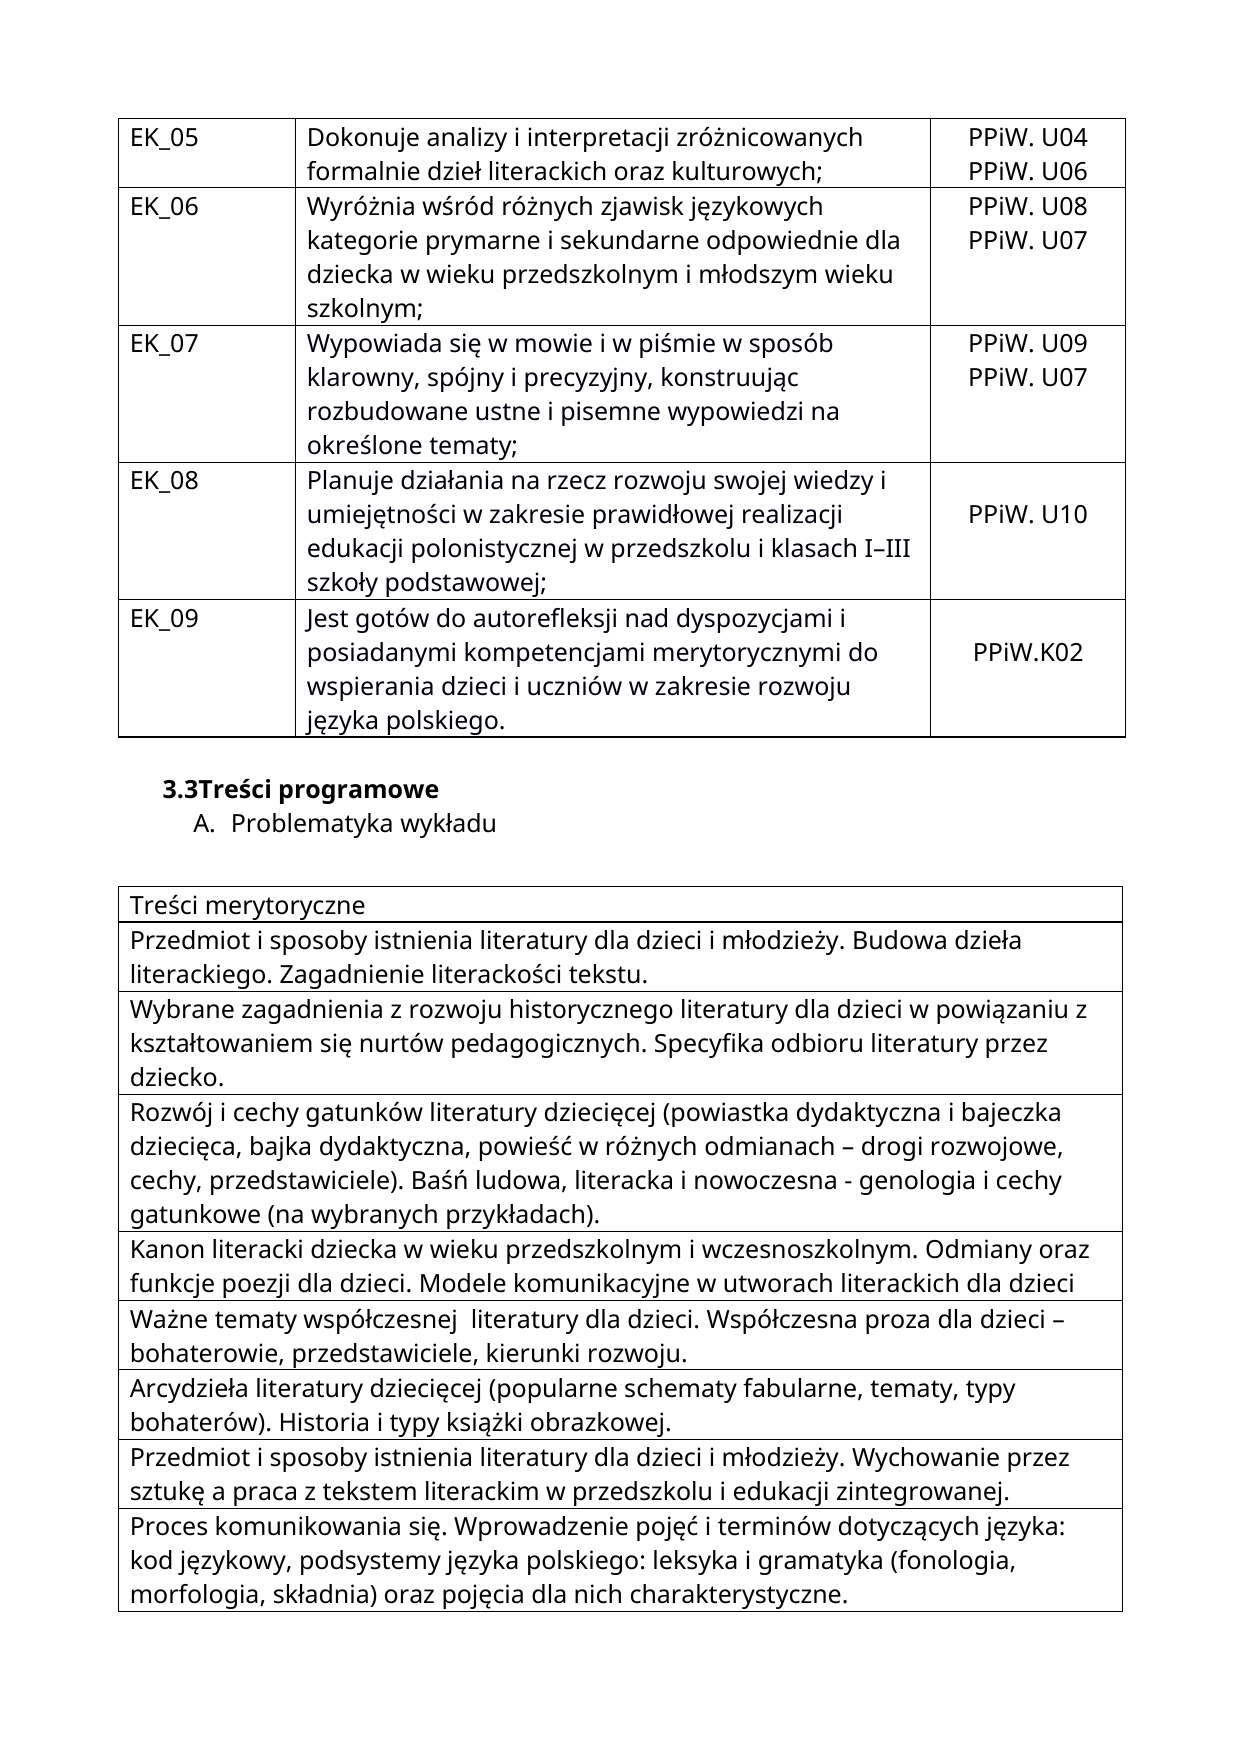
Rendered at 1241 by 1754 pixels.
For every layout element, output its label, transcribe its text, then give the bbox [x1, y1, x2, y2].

table_cell Proces komunikowania się. Wprowadzenie pojęć i terminów dotyczących języka: kod językowy, podsystemy języka polskiego: leksyka i gramatyka (fonologia, morfologia, składnia) oraz pojęcia dla nich charakterystyczne. [119, 1509, 1122, 1611]
table_cell Planuje działania na rzecz rozwoju swojej wiedzy i umiejętności w zakresie prawidłowej realizacji edukacji polonistycznej w przedszkolu i klasach I–III szkoły podstawowej; [296, 463, 930, 599]
table_cell EK_08 [119, 463, 295, 599]
table_cell Rozwój i cechy gatunków literatury dziecięcej (powiastka dydaktyczna i bajeczka dziecięca, bajka dydaktyczna, powieść w różnych odmianach – drogi rozwojowe, cechy, przedstawiciele). Baśń ludowa, literacka i nowoczesna - genologia i cechy gatunkowe (na wybranych przykładach). [119, 1095, 1122, 1231]
table_cell Przedmiot i sposoby istnienia literatury dla dzieci i młodzieży. Wychowanie przez sztukę a praca z tekstem literackim w przedszkolu i edukacji zintegrowanej. [119, 1440, 1122, 1508]
table_cell Ważne tematy współczesnej literatury dla dzieci. Współczesna proza dla dzieci – bohaterowie, przedstawiciele, kierunki rozwoju. [119, 1301, 1122, 1369]
list Problematyka wykładu [193, 806, 1122, 840]
list 3.3Treści programowe [162, 772, 1122, 806]
table_cell EK_05 [119, 119, 295, 187]
table_header Treści merytoryczne [119, 887, 1122, 921]
table_cell EK_09 [119, 600, 295, 736]
table_cell Wyróżnia wśród różnych zjawisk językowych kategorie prymarne i sekundarne odpowiednie dla dziecka w wieku przedszkolnym i młodszym wieku szkolnym; [296, 188, 930, 324]
table_cell PPiW. U04 PPiW. U06 [931, 119, 1125, 187]
table_cell Wybrane zagadnienia z rozwoju historycznego literatury dla dzieci w powiązaniu z kształtowaniem się nurtów pedagogicznych. Specyfika odbioru literatury przez dziecko. [119, 992, 1122, 1094]
table_cell Przedmiot i sposoby istnienia literatury dla dzieci i młodzieży. Budowa dzieła literackiego. Zagadnienie literackości tekstu. [119, 923, 1122, 991]
table_cell PPiW. U10 [931, 463, 1125, 599]
table_cell PPiW.K02 [931, 600, 1125, 736]
table_cell PPiW. U09 PPiW. U07 [931, 326, 1125, 462]
table_cell Kanon literacki dziecka w wieku przedszkolnym i wczesnoszkolnym. Odmiany oraz funkcje poezji dla dzieci. Modele komunikacyjne w utworach literackich dla dzieci [119, 1232, 1122, 1300]
table_cell EK_07 [119, 326, 295, 462]
table_cell Dokonuje analizy i interpretacji zróżnicowanych formalnie dzieł literackich oraz kulturowych; [296, 119, 930, 187]
table_cell Jest gotów do autorefleksji nad dyspozycjami i posiadanymi kompetencjami merytorycznymi do wspierania dzieci i uczniów w zakresie rozwoju języka polskiego. [296, 600, 930, 736]
table_cell Arcydzieła literatury dziecięcej (popularne schematy fabularne, tematy, typy bohaterów). Historia i typy książki obrazkowej. [119, 1370, 1122, 1438]
table_cell Wypowiada się w mowie i w piśmie w sposób klarowny, spójny i precyzyjny, konstruując rozbudowane ustne i pisemne wypowiedzi na określone tematy; [296, 326, 930, 462]
table_cell EK_06 [119, 188, 295, 324]
table_cell PPiW. U08 PPiW. U07 [931, 188, 1125, 324]
